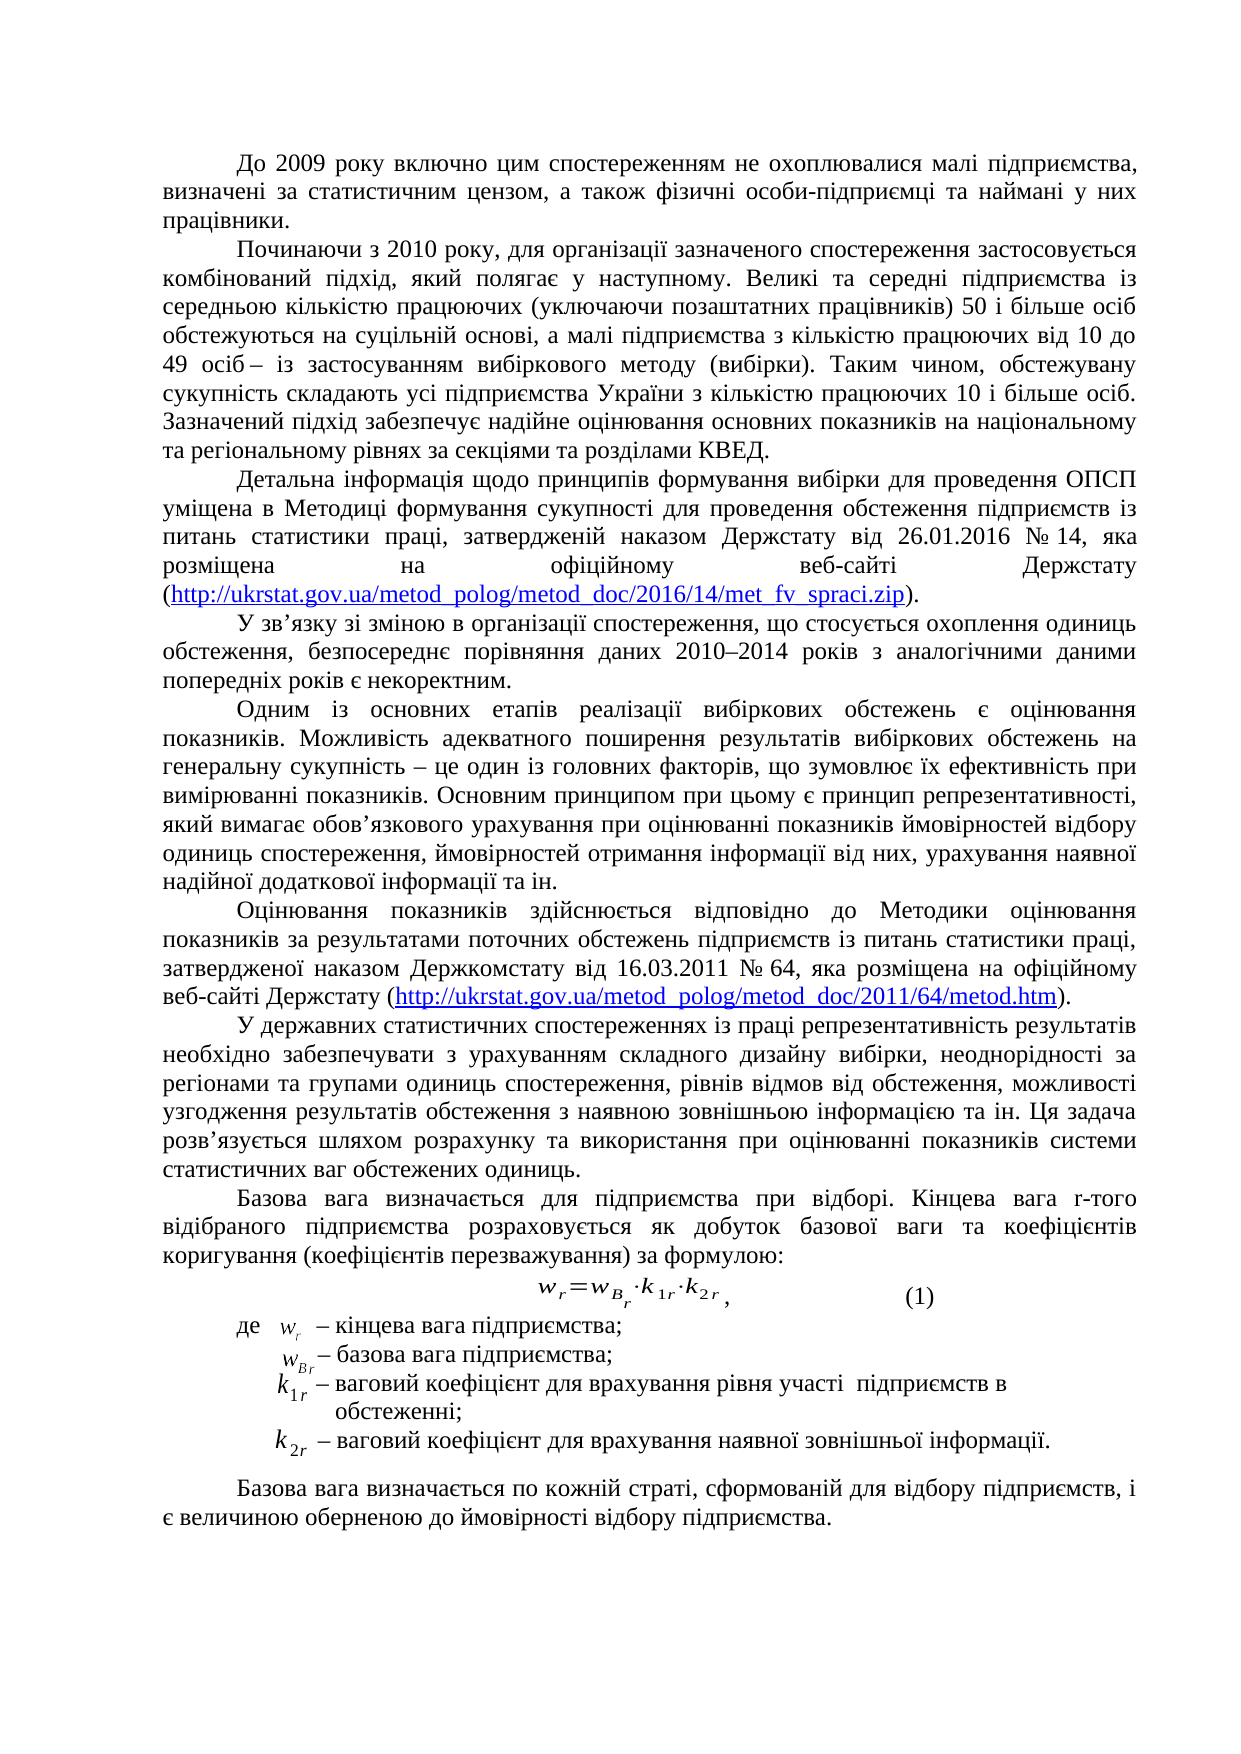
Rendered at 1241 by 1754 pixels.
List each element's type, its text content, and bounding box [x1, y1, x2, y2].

text У державних статистичних спостереженнях із праці репрезентативність результатів необхідно забезпечувати з урахуванням складного дизайну вибірки, неоднорідності за регіонами та групами одиниць спостереження, рівнів відмов від обстеження, можливості узгодження результатів обстеження з наявною зовнішньою інформацією та ін. Ця задача розв’язується шляхом розрахунку та використання при оцінюванні показників системи статистичних ваг обстежених одиниць. [162, 1010, 1137, 1183]
text Базова вага визначається для підприємства при відборі. Кінцева вага r-того відібраного підприємства розраховується як добуток базової ваги та коефіцієнтів коригування (коефіцієнтів перезважування) за формулою: [162, 1183, 1137, 1269]
text – ваговий коефіцієнт для врахування рівня участі підприємств в [236, 1368, 1137, 1396]
text обстеженні; [162, 1396, 1137, 1425]
text – ваговий коефіцієнт для врахування наявної зовнішньої інформації. [162, 1425, 1137, 1454]
text де – кінцева вага підприємства; [162, 1310, 1137, 1339]
text Базова вага визначається по кожній страті, сформованій для відбору підприємств, і є величиною оберненою до ймовірності відбору підприємства. [162, 1473, 1137, 1531]
text У зв’язку зі зміною в організації спостереження, що стосується охоплення одиниць обстеження, безпосереднє порівняння даних 2010–2014 років з аналогічними даними попередніх років є некоректним. [162, 608, 1137, 694]
text Починаючи з 2010 року, для організації зазначеного спостереження застосовується комбінований підхід, який полягає у наступному. Великі та середні підприємства із середньою кількістю працюючих (уключаючи позаштатних працівників) 50 і більше осіб обстежуються на суцільній основі, а малі підприємства з кількістю працюючих від 10 до 49 осіб – із застосуванням вибіркового методу (вибірки). Таким чином, обстежувану сукупність складають усі підприємства України з кількістю працюючих 10 і більше осіб. Зазначений підхід забезпечує надійне оцінювання основних показників на національному та регіональному рівнях за секціями та розділами КВЕД. [162, 234, 1137, 464]
text Оцінювання показників здійснюється відповідно до Методики оцінювання показників за результатами поточних обстежень підприємств із питань статистики праці, затвердженої наказом Держкомстату від 16.03.2011 № 64, яка розміщена на офіційному веб-сайті Держстату (http://ukrstat.gov.ua/metod_polog/metod_doc/2011/64/metod.htm). [162, 895, 1137, 1010]
text Детальна інформація щодо принципів формування вибірки для проведення ОПСП уміщена в Методиці формування сукупності для проведення обстеження підприємств із питань статистики праці, затвердженій наказом Держстату від 26.01.2016 № 14, яка розміщена на офіційному веб-сайті Держстату (http://ukrstat.gov.ua/metod_polog/metod_doc/2016/14/met_fv_spraci.zip). [162, 464, 1137, 608]
text Одним із основних етапів реалізації вибіркових обстежень є оцінювання показників. Можливість адекватного поширення результатів вибіркових обстежень на генеральну сукупність – це один із головних факторів, що зумовлює їх ефективність при вимірюванні показників. Основним принципом при цьому є принцип репрезентативності, який вимагає обов’язкового урахування при оцінюванні показників ймовірностей відбору одиниць спостереження, ймовірностей отримання інформації від них, урахування наявної надійної додаткової інформації та ін. [162, 694, 1137, 895]
text – базова вага підприємства; [162, 1339, 1137, 1368]
text , (1) [162, 1281, 1137, 1310]
text До 2009 року включно цим спостереженням не охоплювалися малі підприємства, визначені за статистичним цензом, а також фізичні особи-підприємці та наймані у них працівники. [162, 148, 1137, 234]
